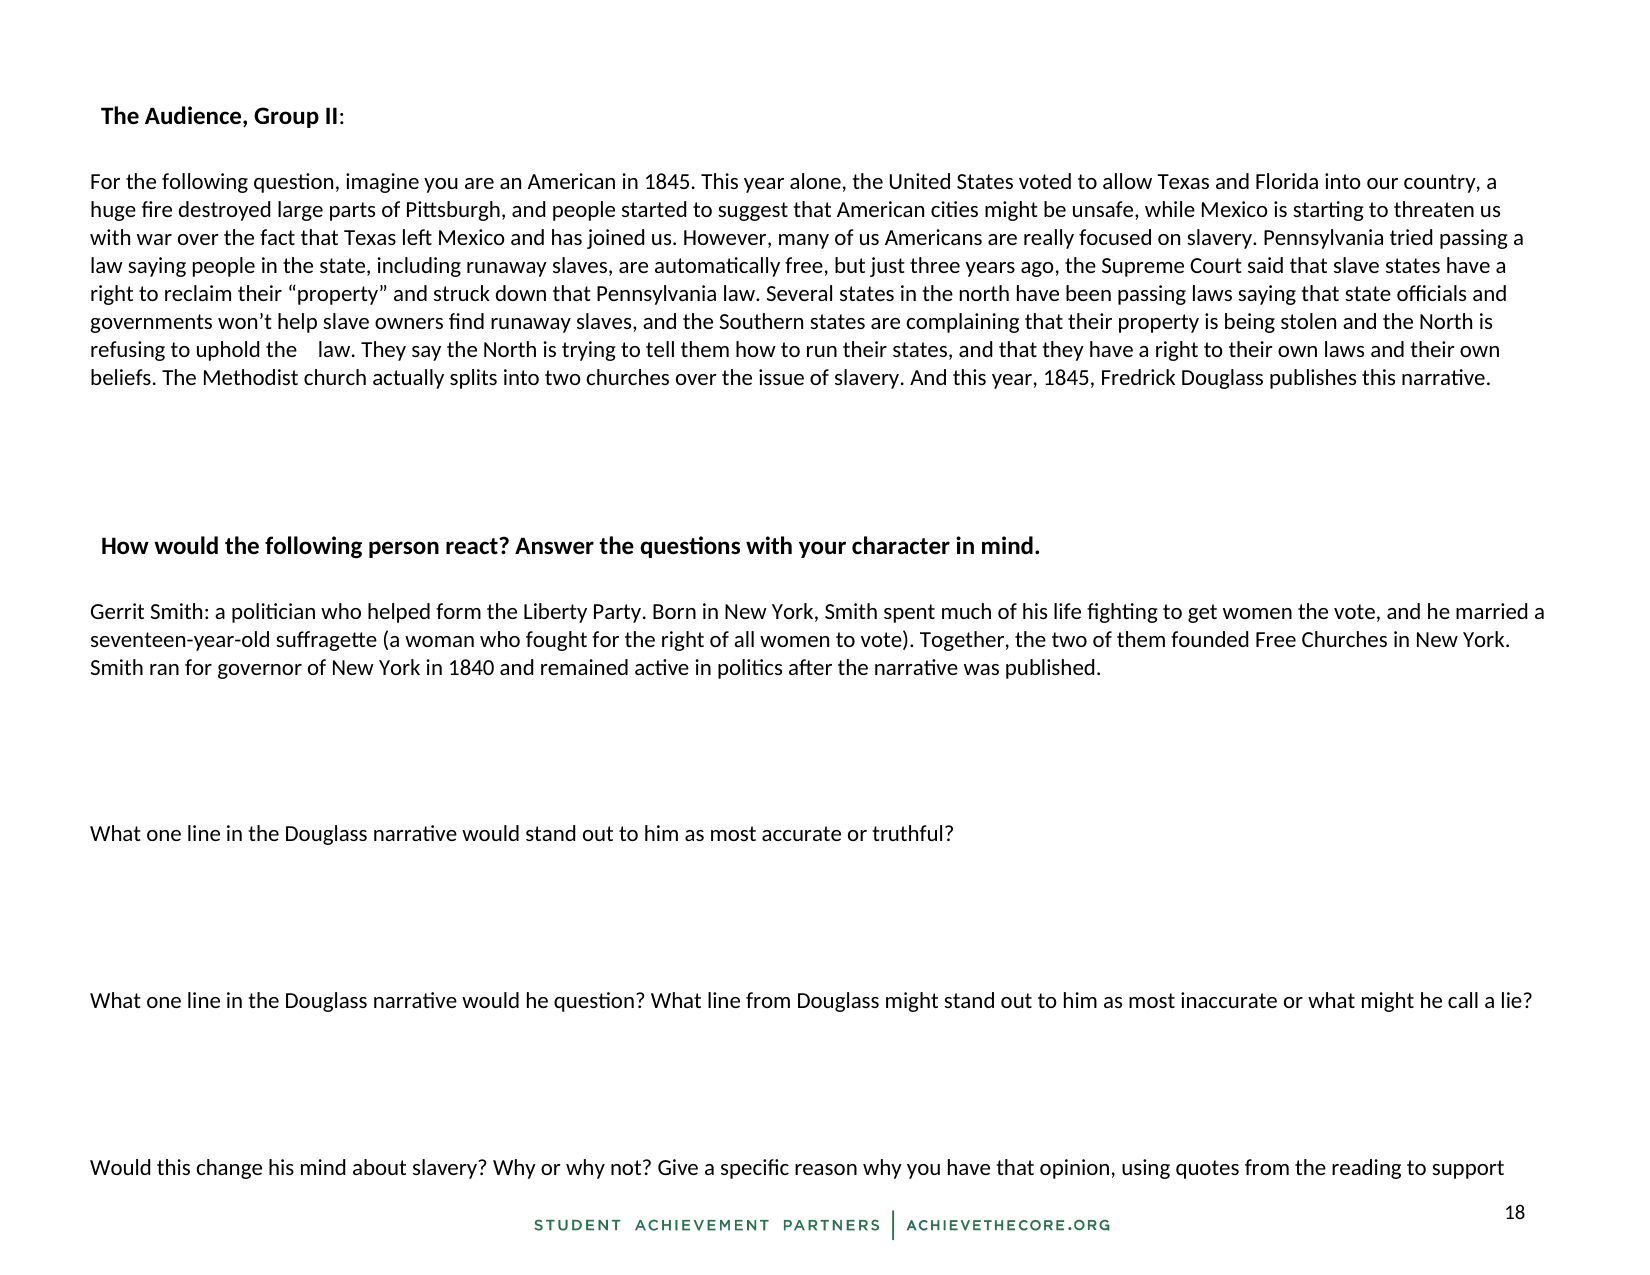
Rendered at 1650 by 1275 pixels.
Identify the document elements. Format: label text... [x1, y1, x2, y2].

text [90, 1153, 1541, 1181]
subtitle How would the following person react? Answer the questions with your character in mind. [90, 530, 1569, 561]
picture [521, 1206, 1122, 1241]
text What one line in the Douglass narrative would he question? What line from Douglass might stand out to him as most inaccurate or what might he call a lie? [90, 986, 1542, 1014]
text Gerrit Smith: a politician who helped form the Liberty Party. Born in New York, Smith spent much of his life fighting to get women the vote, and he married a seventeen-year-old suffragette (a woman who fought for the right of all women to vote). Together, the two of them founded Free Churches in New York. Smith ran for governor of New York in 1840 and remained active in politics after the narrative was published. [90, 597, 1548, 681]
text For the following question, imagine you are an American in 1845. This year alone, the United States voted to allow Texas and Florida into our country, a huge fire destroyed large parts of Pittsburgh, and people started to suggest that American cities might be unsafe, while Mexico is starting to threaten us with war over the fact that Texas left Mexico and has joined us. However, many of us Americans are really focused on slavery. Pennsylvania tried passing a law saying people in the state, including runaway slaves, are automatically free, but just three years ago, the Supreme Court said that slave states have a right to reclaim their “property” and struck down that Pennsylvania law. Several states in the north have been passing laws saying that state officials and governments won’t help slave owners find runaway slaves, and the Southern states are complaining that their property is being stolen and the North is refusing to uphold the law. They say the North is trying to tell them how to run their states, and that they have a right to their own laws and their own beliefs. The Methodist church actually splits into two churches over the issue of slavery. And this year, 1845, Fredrick Douglass publishes this narrative. [90, 167, 1542, 392]
subtitle The Audience, Group II: [90, 100, 1569, 131]
text What one line in the Douglass narrative would stand out to him as most accurate or truthful? [90, 819, 1542, 847]
